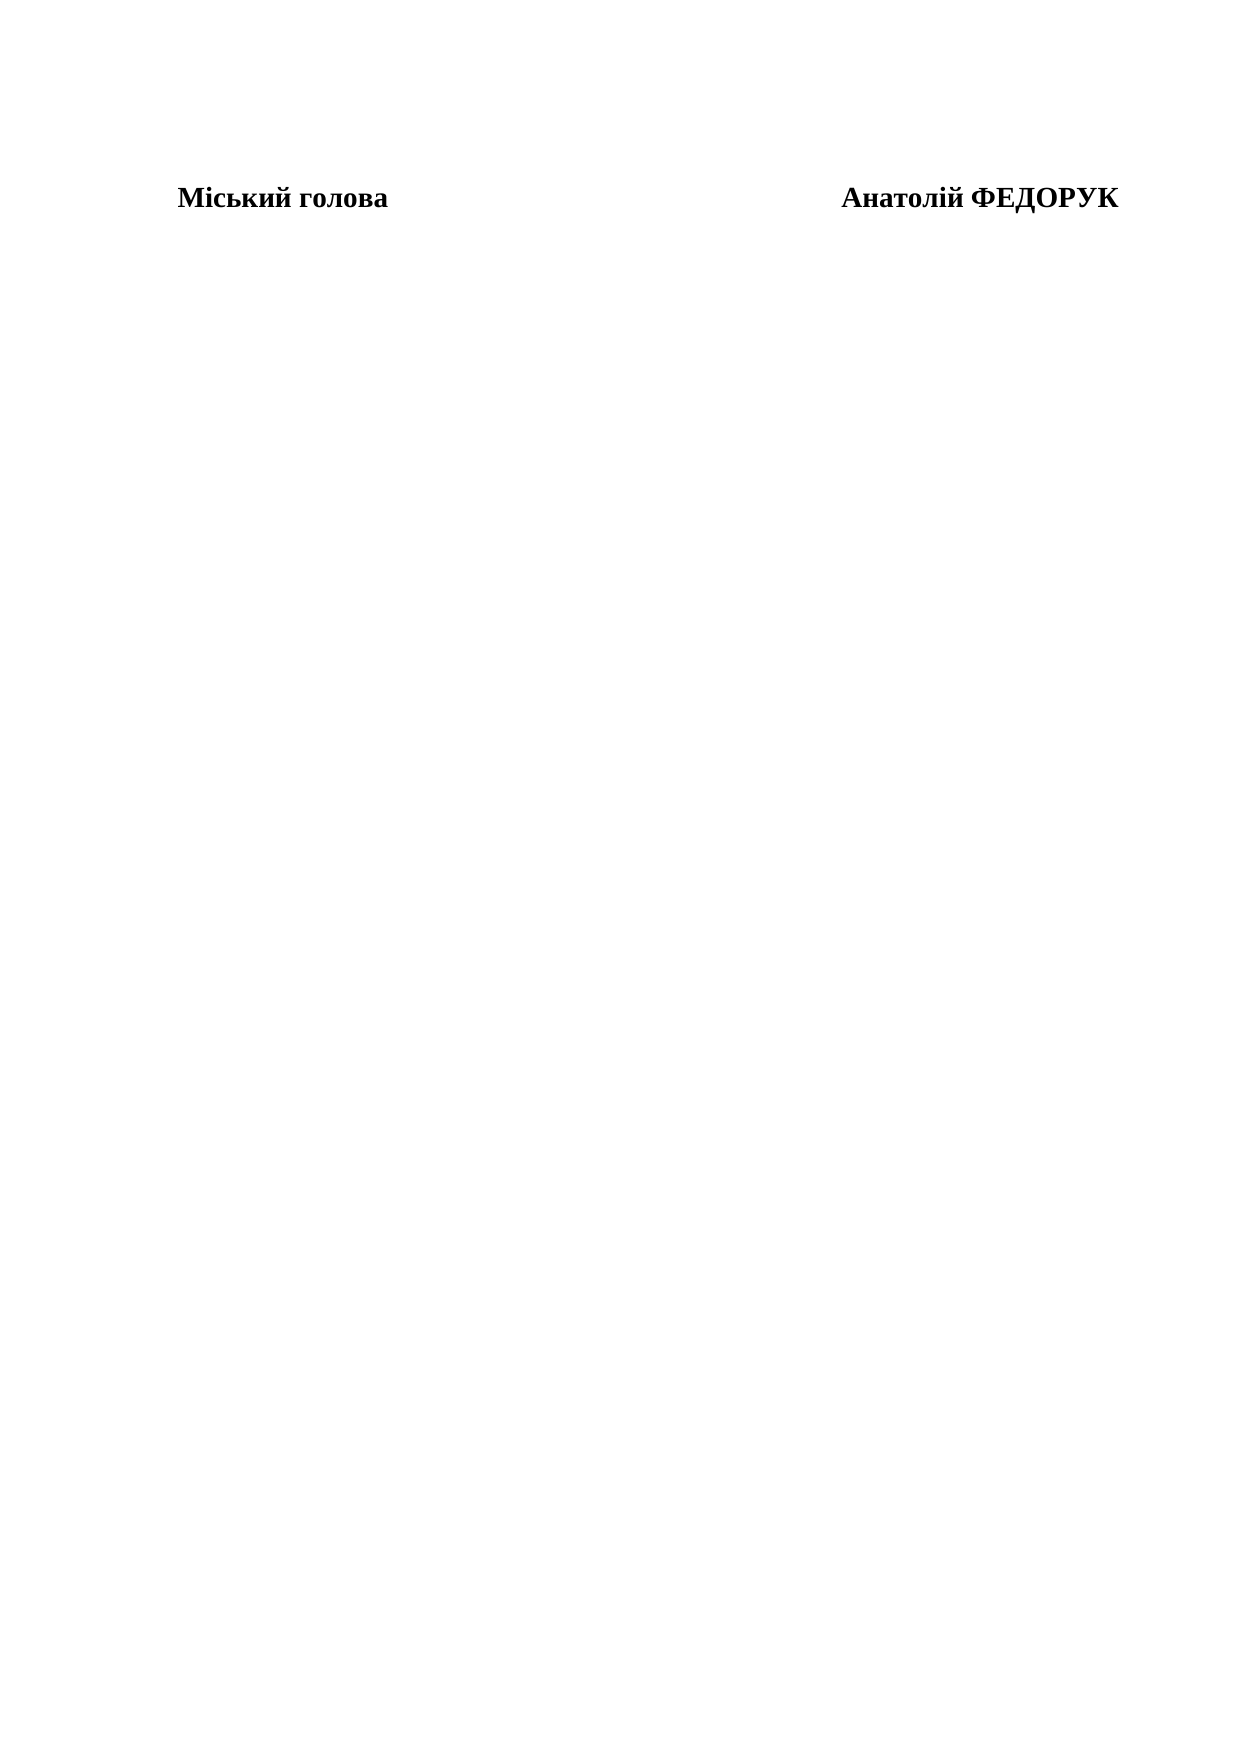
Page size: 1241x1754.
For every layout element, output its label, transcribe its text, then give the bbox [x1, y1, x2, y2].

text Міський голова Анатолій ФЕДОРУК [177, 180, 1152, 214]
